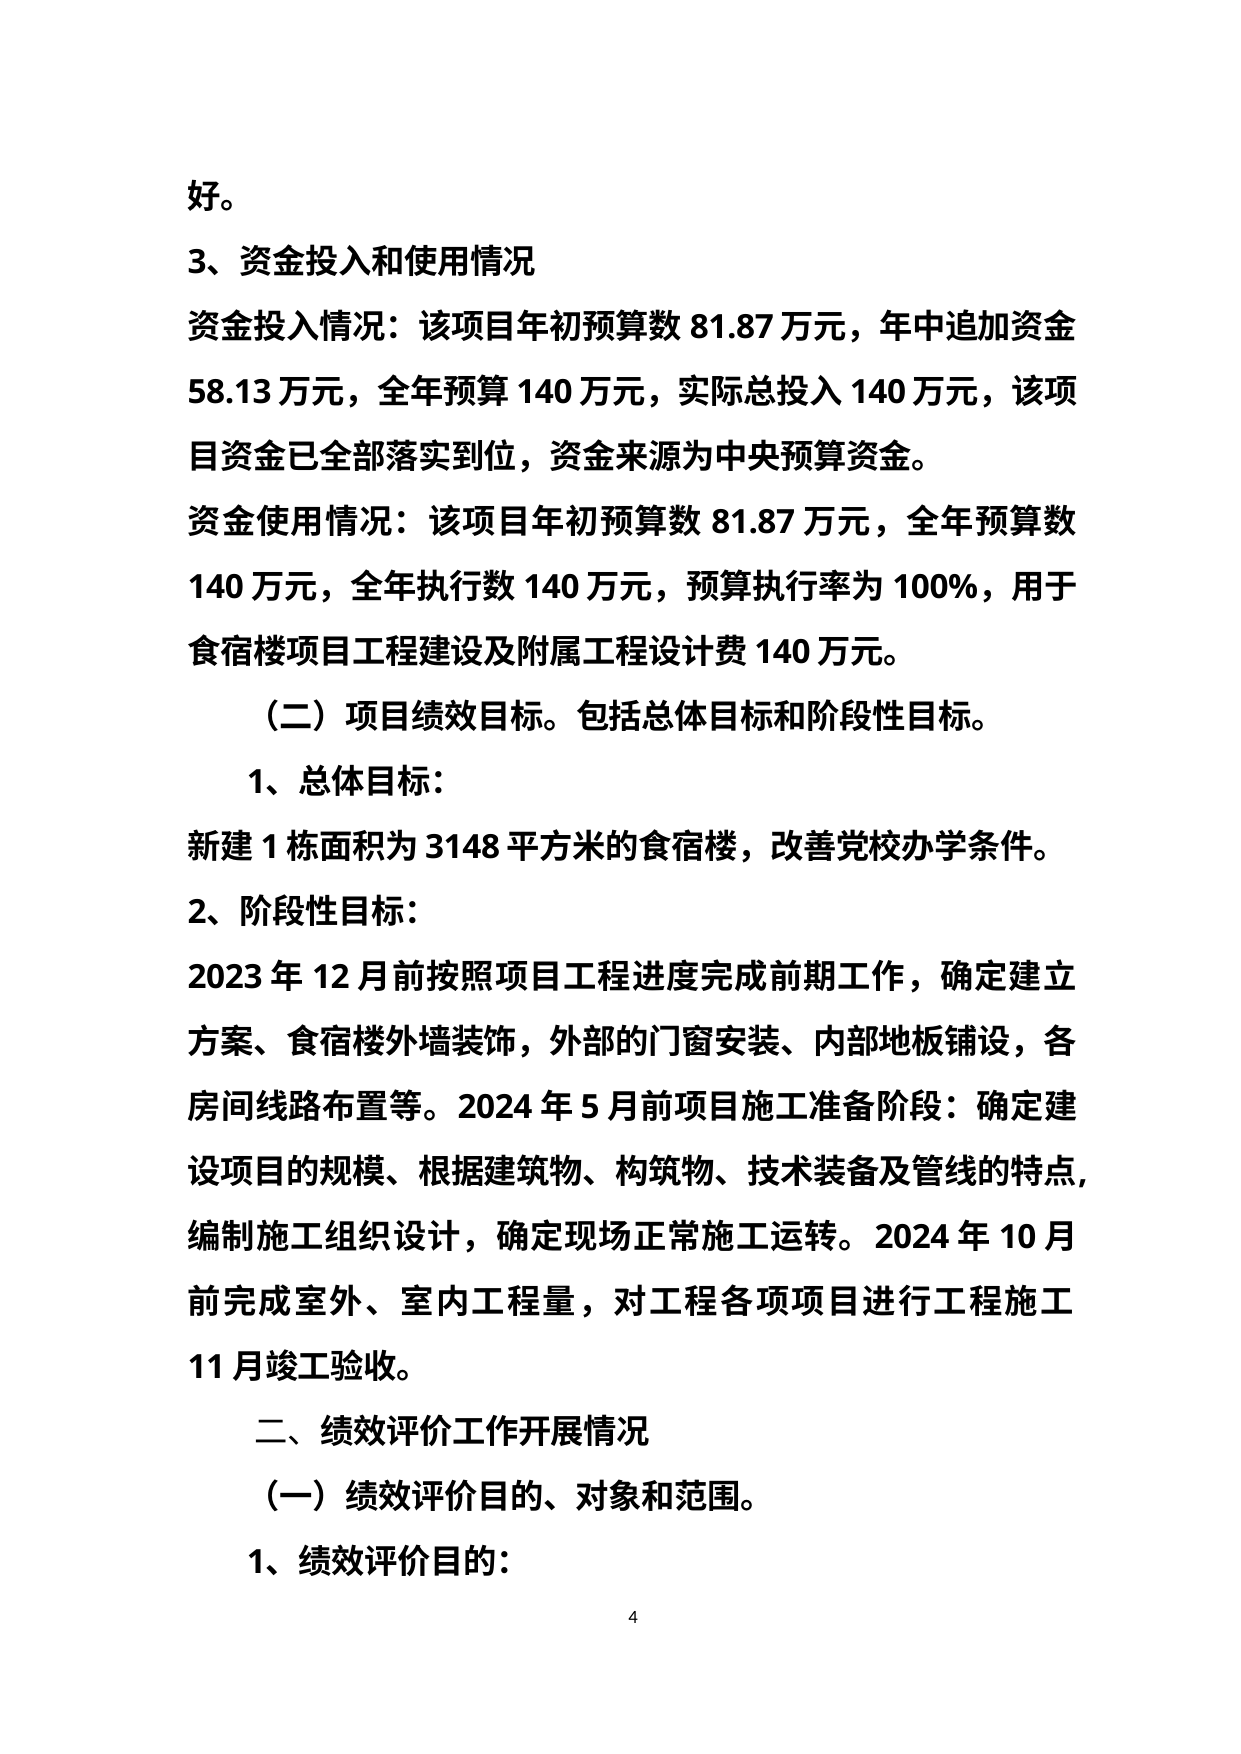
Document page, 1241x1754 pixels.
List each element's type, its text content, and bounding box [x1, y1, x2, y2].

text 1、总体目标： 新建1栋面积为3148平方米的食宿楼，改善党校办学条件。 2、阶段性目标： 2023年12月前按照项目工程进度完成前期工作，确定建立方案、食宿楼外墙装饰，外部的门窗安装、内部地板铺设，各房间线路布置等。2024年5月前项目施工准备阶段：确定建设项目的规模、根据建筑物、构筑物、技术装备及管线的特点,编制施工组织设计，确定现场正常施工运转。2024年10月前完成室外、室内工程量，对工程各项项目进行工程施工。11月竣工验收。 [187, 747, 1078, 1397]
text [187, 162, 1078, 682]
text 二、绩效评价工作开展情况 [187, 1397, 1078, 1462]
text （二）项目绩效目标。包括总体目标和阶段性目标。 [187, 682, 1078, 747]
text （一）绩效评价目的、对象和范围。 [187, 1462, 1078, 1527]
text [187, 1527, 1078, 1592]
